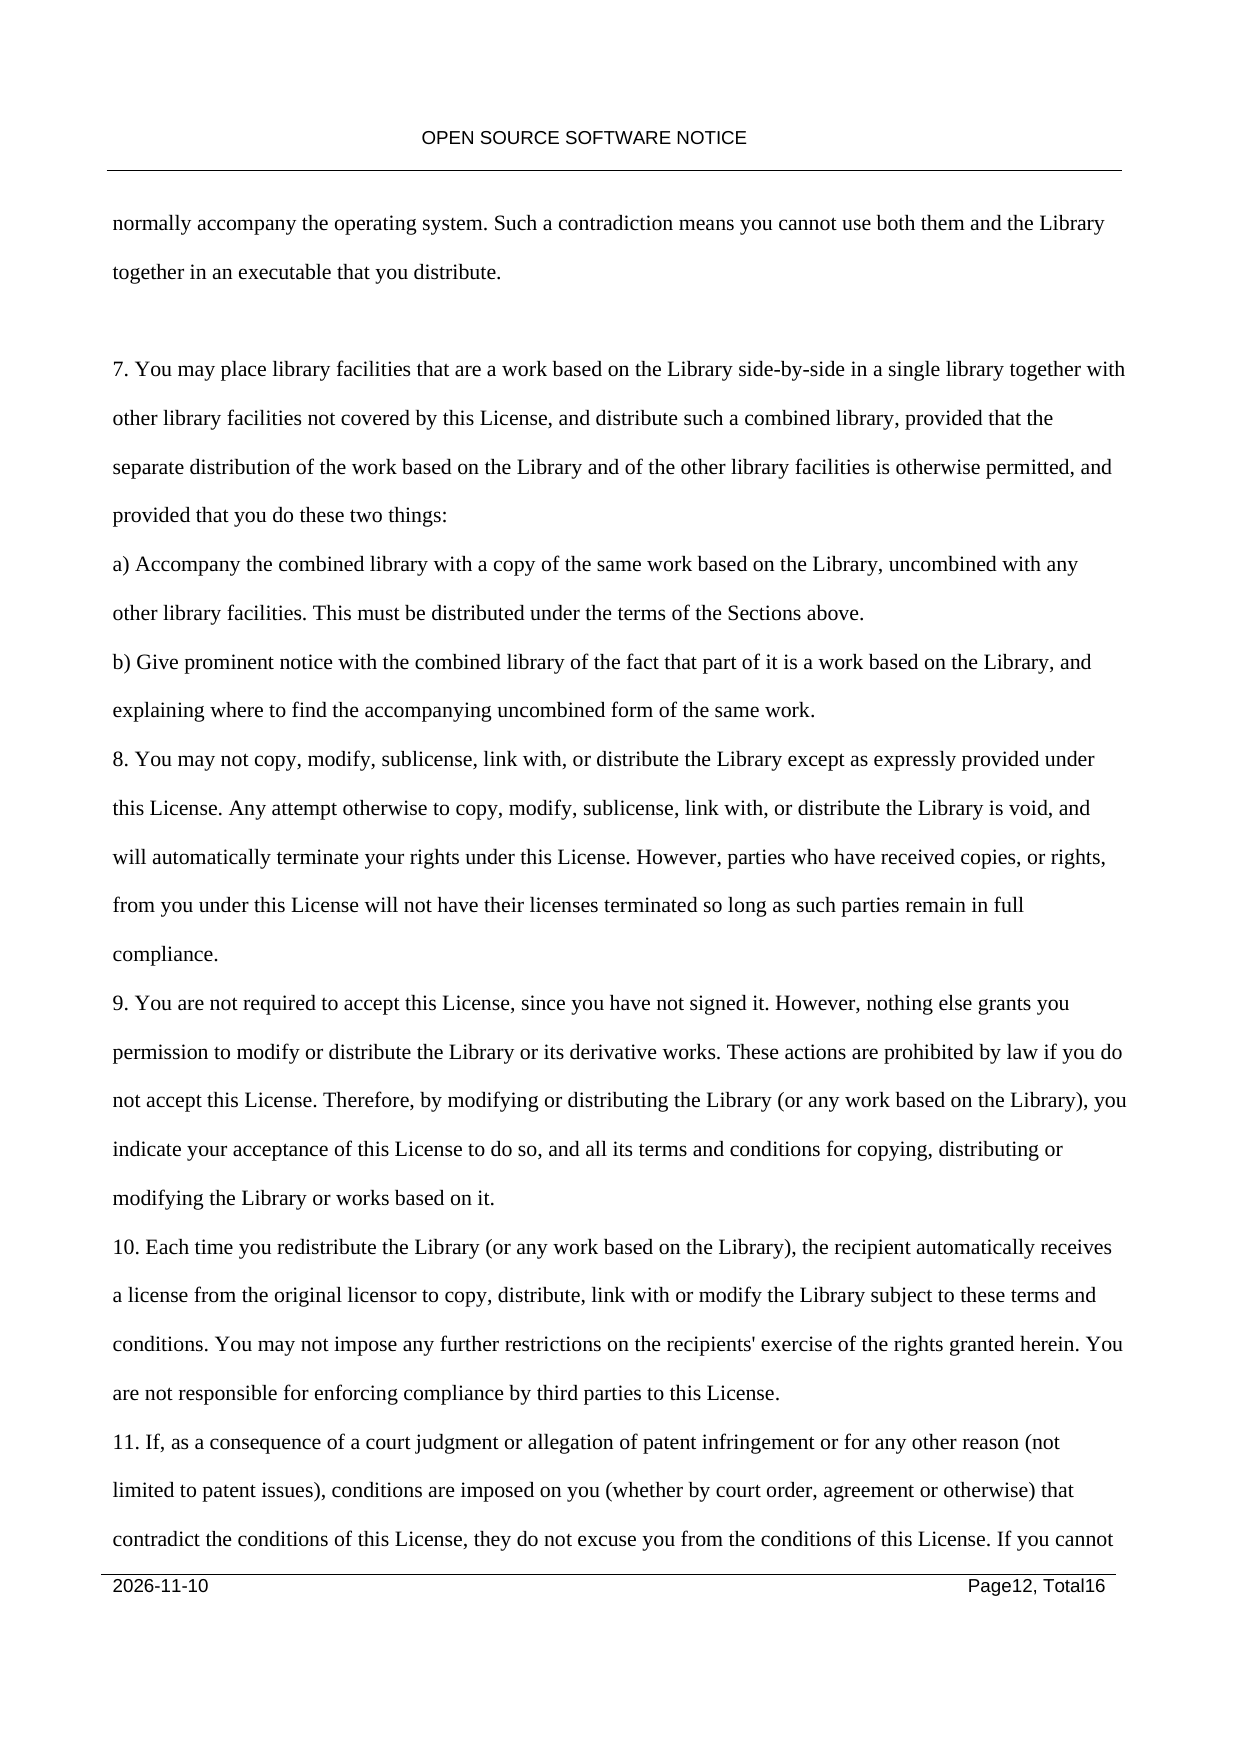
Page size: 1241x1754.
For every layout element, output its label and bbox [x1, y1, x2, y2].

text [112, 206, 1128, 1555]
